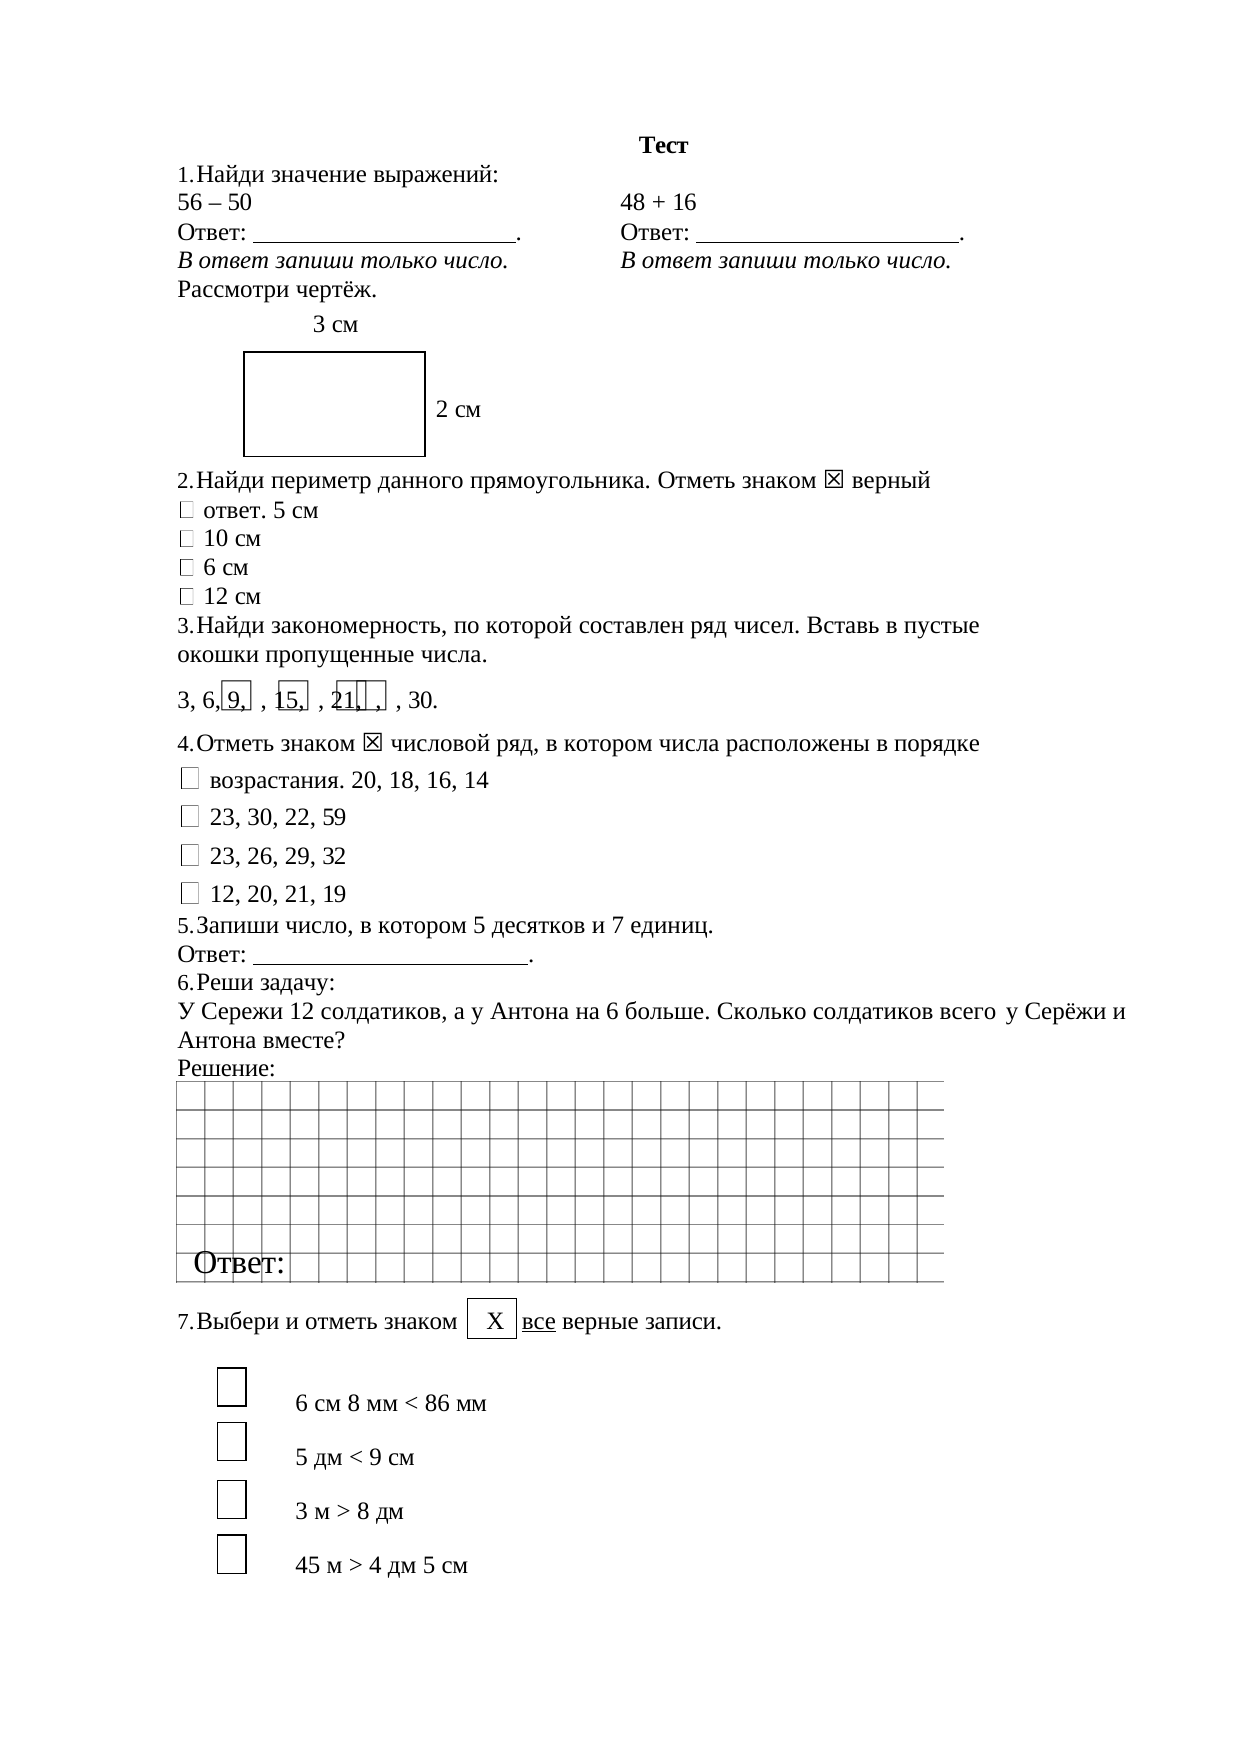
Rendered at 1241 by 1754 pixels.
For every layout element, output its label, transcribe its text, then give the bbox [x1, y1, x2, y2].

list Отметь знаком ☒ числовой ряд, в котором числа расположены в порядке возрастания. 20, 18, 16, 14 [177, 725, 1121, 793]
text У Сережи 12 солдатиков, а у Антона на 6 больше. Сколько солдатиков всего у Серёжи и Антона вместе? [177, 996, 1196, 1053]
list Найди периметр данного прямоугольника. Отметь знаком ☒ верный ответ. 5 см [177, 462, 1000, 524]
picture [176, 581, 217, 609]
text 2 см [436, 394, 1196, 422]
text 45 м > 4 дм 5 см [295, 1550, 1196, 1579]
text 6 см [203, 553, 1196, 581]
text 3 см [313, 309, 1196, 338]
picture [176, 494, 203, 580]
text 23, 26, 29, 32 [209, 841, 1196, 869]
list Реши задачу: [177, 967, 1196, 996]
text 3, 6, 9, ⃞ , 15, ⃞ , 21, ⃞ , ⃞ , 30. [177, 679, 1196, 717]
text Решение: [177, 1053, 1196, 1082]
list Найди закономерность, по которой составлен ряд чисел. Вставь в пустые окошки пропущенные числа. [177, 610, 1067, 668]
text 23, 30, 22, 59 [209, 802, 1196, 831]
text Тест [639, 131, 1196, 159]
text 12, 20, 21, 19 [209, 879, 1196, 908]
text 10 см [203, 524, 1196, 553]
list Выбери и отметь знаком все верные записи. [177, 1306, 1196, 1335]
picture [176, 758, 230, 834]
text 3 м > 8 дм [295, 1496, 1196, 1525]
list Найди значение выражений: [177, 159, 1196, 188]
picture [176, 835, 230, 911]
picture [176, 1081, 944, 1283]
text 6 см 8 мм < 86 мм [295, 1388, 1196, 1417]
text Ответ: . Ответ: . В ответ запиши только число. В ответ запиши только число. Рассмотри чертёж. [177, 217, 965, 303]
text 12 см [203, 582, 1196, 610]
list Запиши число, в котором 5 десятков и 7 единиц. Ответ: . [177, 910, 714, 967]
text 56 – 50 48 + 16 [177, 188, 1196, 216]
text 5 дм < 9 см [295, 1442, 1196, 1471]
